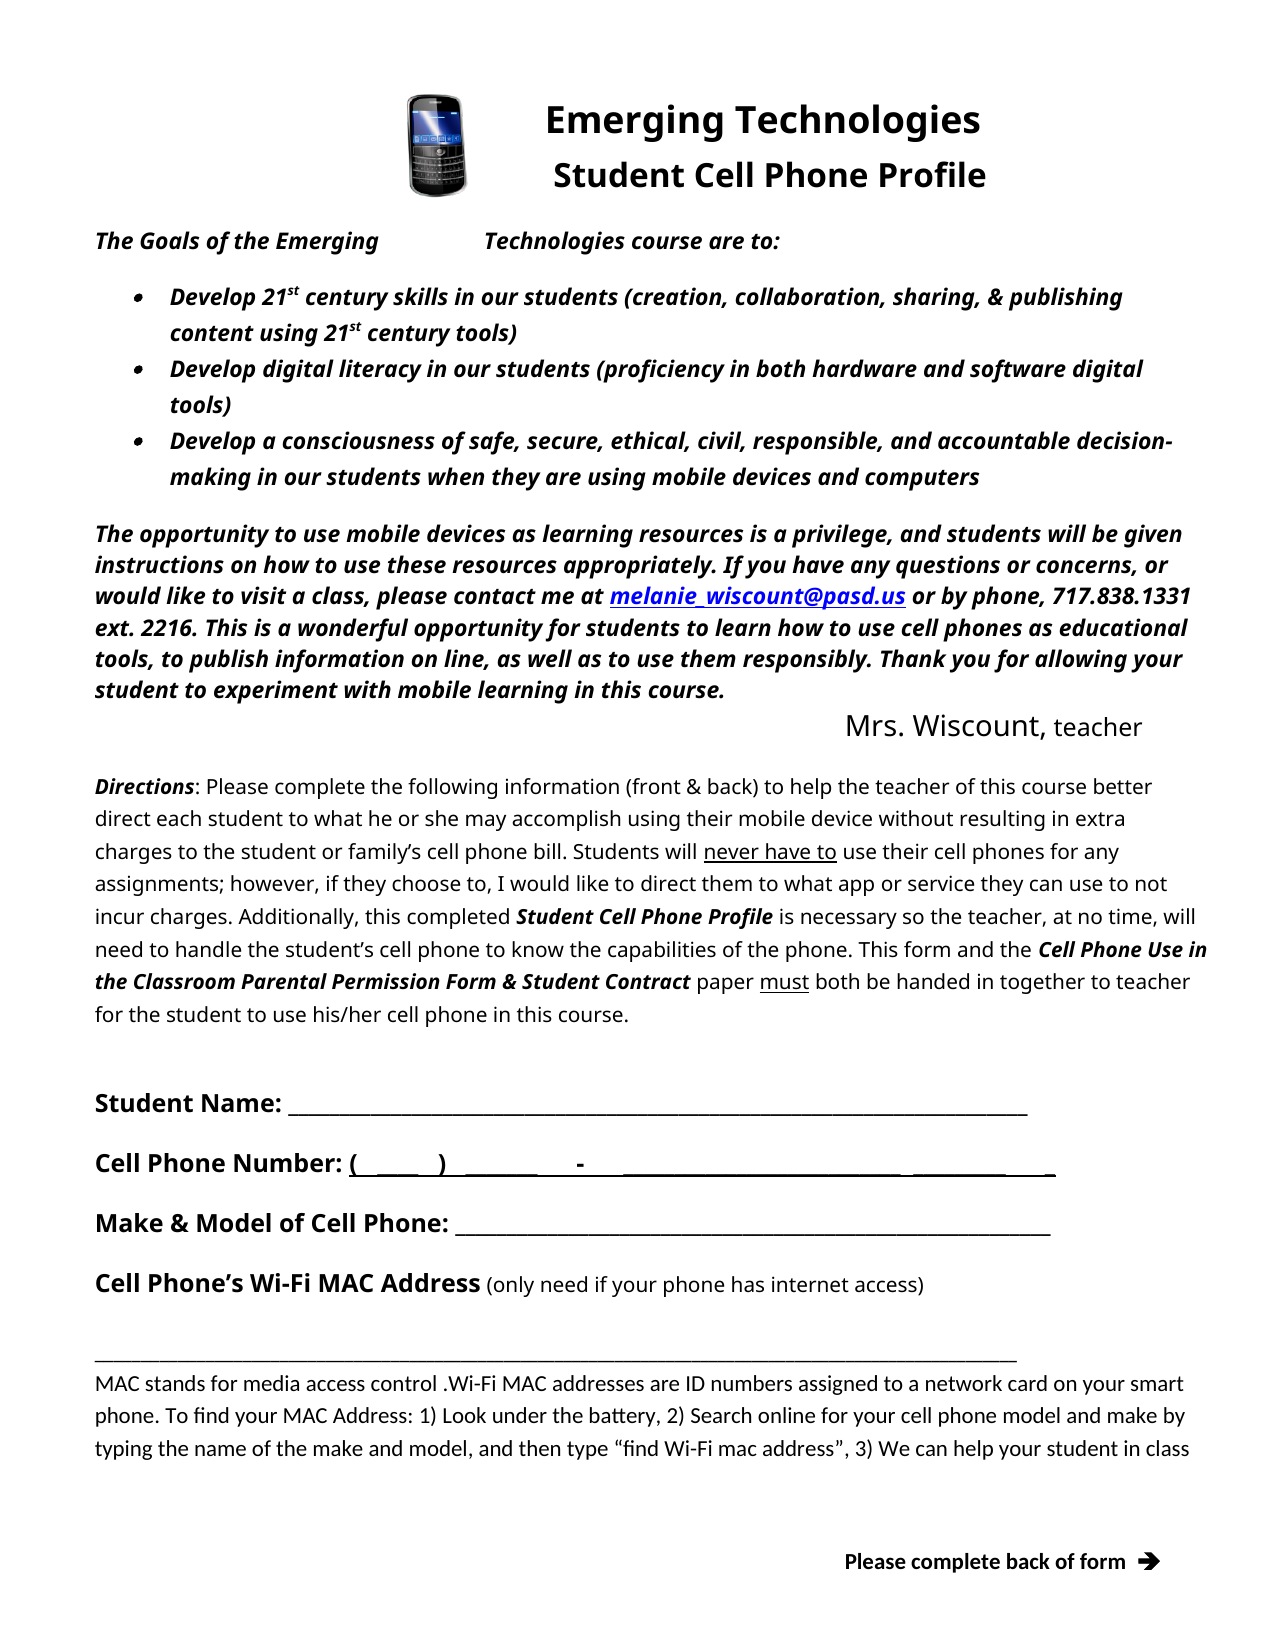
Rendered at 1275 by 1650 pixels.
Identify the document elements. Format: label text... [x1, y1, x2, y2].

text Mrs. Wiscount, teacher [769, 705, 1209, 745]
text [94, 1266, 1209, 1462]
text Make & Model of Cell Phone: __________________________________________________________ [94, 1206, 1209, 1240]
text Student Name: ________________________________________________________________________ [94, 1086, 1209, 1120]
text Emerging Technologies Student Cell Phone Profile [544, 94, 1209, 197]
list Develop digital literacy in our students (proficiency in both hardware and software digital tools) [132, 353, 1209, 420]
text The Goals of the Emerging Technologies course are to: [94, 224, 1209, 256]
text Cell Phone Number: ( ____ ) _______ - ___________________________ _________ _ [94, 1146, 1209, 1180]
list Develop a consciousness of safe, secure, ethical, civil, responsible, and accountable decision-making in our students when they are using mobile devices and computers [132, 425, 1209, 492]
text The opportunity to use mobile devices as learning resources is a privilege, and students will be given instructions on how to use these resources appropriately. If you have any questions or concerns, or would like to visit a class, please contact me at melanie_wiscount@pasd.us or by phone, 717.838.1331 ext. 2216. This is a wonderful opportunity for students to learn how to use cell phones as educational tools, to publish information on line, as well as to use them responsibly. Thank you for allowing your student to experiment with mobile learning in this course. [94, 518, 1209, 705]
list Develop 21st century skills in our students (creation, collaboration, sharing, & publishing content using 21st century tools) [132, 281, 1209, 348]
picture [399, 89, 474, 198]
text Directions: Please complete the following information (front & back) to help the teacher of this course better direct each student to what he or she may accomplish using their mobile device without resulting in extra charges to the student or family’s cell phone bill. Students will never have to use their cell phones for any assignments; however, if they choose to, I would like to direct them to what app or service they can use to not incur charges. Additionally, this completed Student Cell Phone Profile is necessary so the teacher, at no time, will need to handle the student’s cell phone to know the capabilities of the phone. This form and the Cell Phone Use in the Classroom Parental Permission Form & Student Contract paper must both be handed in together to teacher for the student to use his/her cell phone in this course. [94, 772, 1209, 1061]
